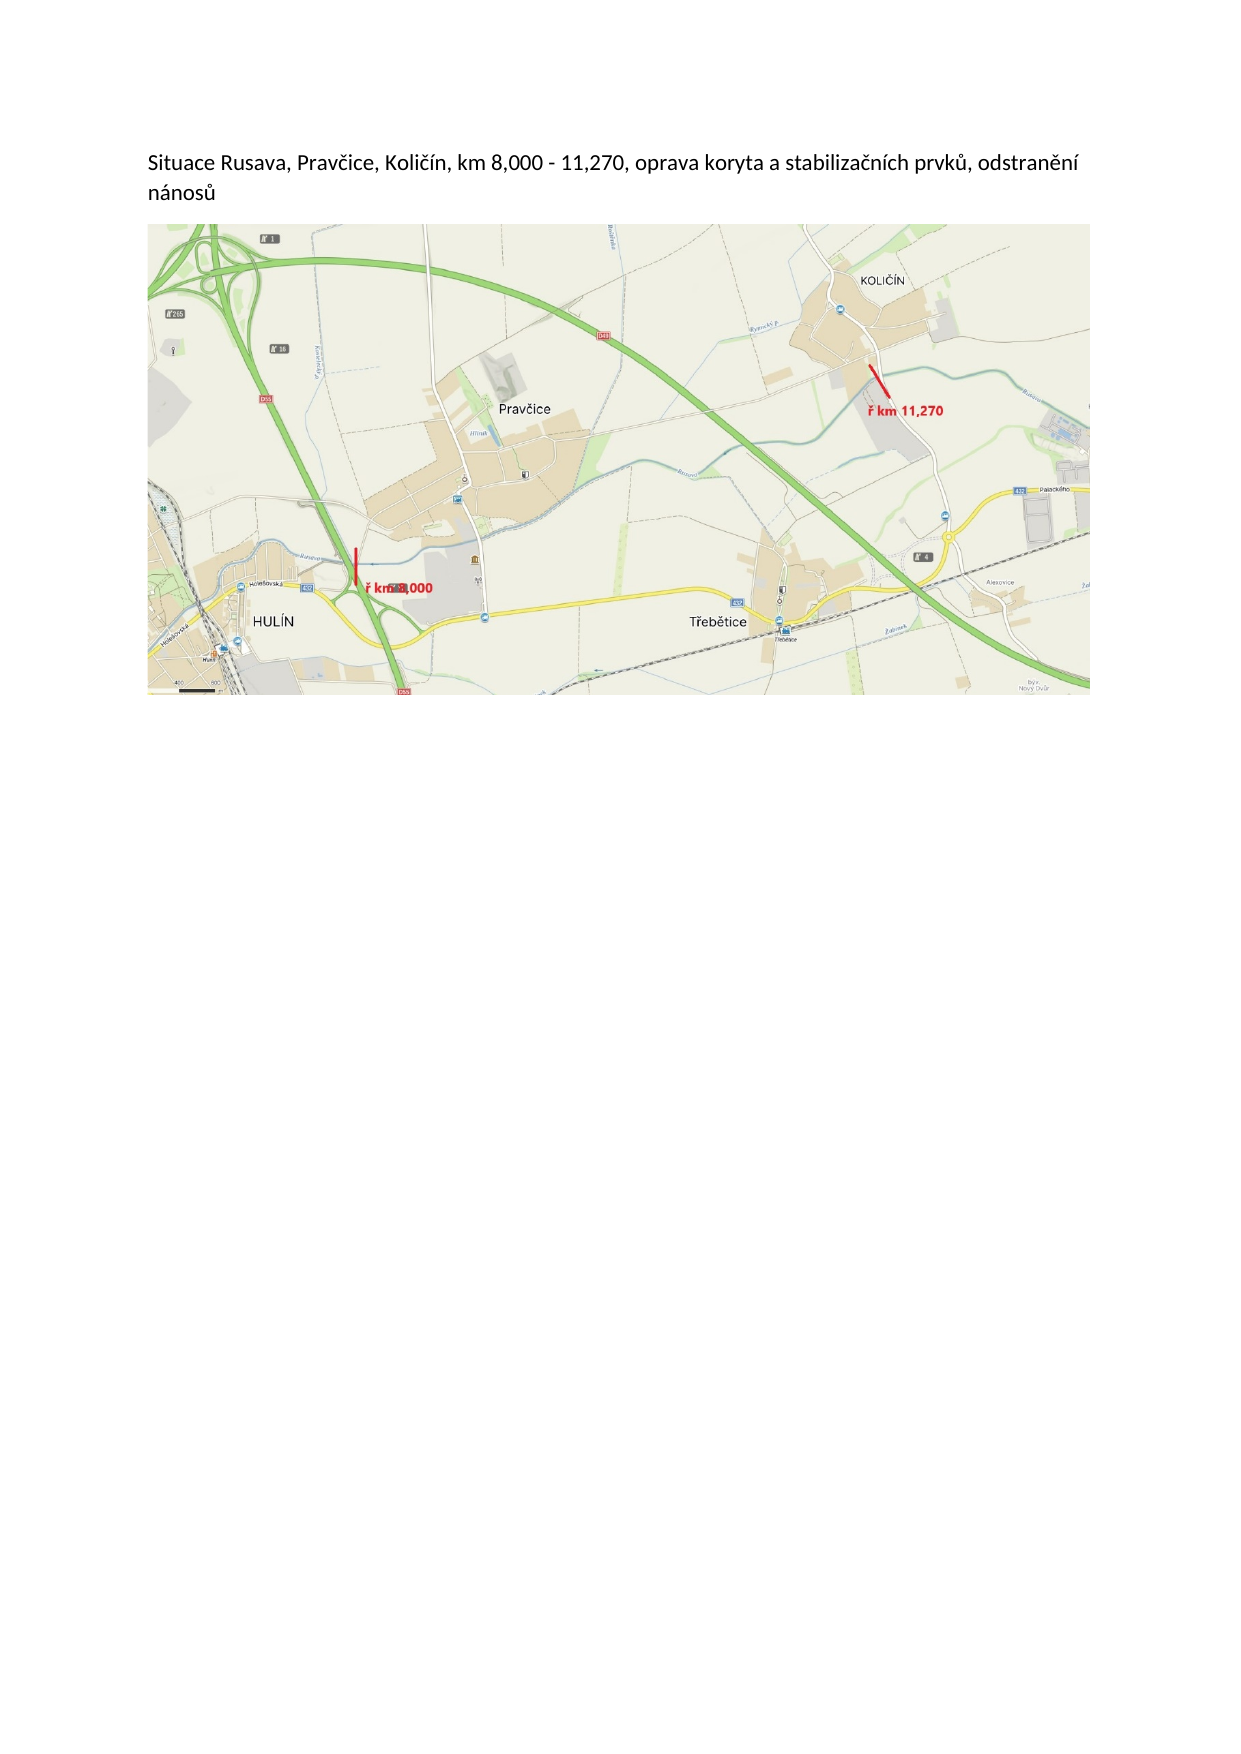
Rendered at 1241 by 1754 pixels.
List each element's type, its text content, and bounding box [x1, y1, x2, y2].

picture [147, 224, 1090, 695]
text Situace Rusava, Pravčice, Količín, km 8,000 - 11,270, oprava koryta a stabilizačních prvků, odstranění nánosů [148, 148, 1093, 206]
